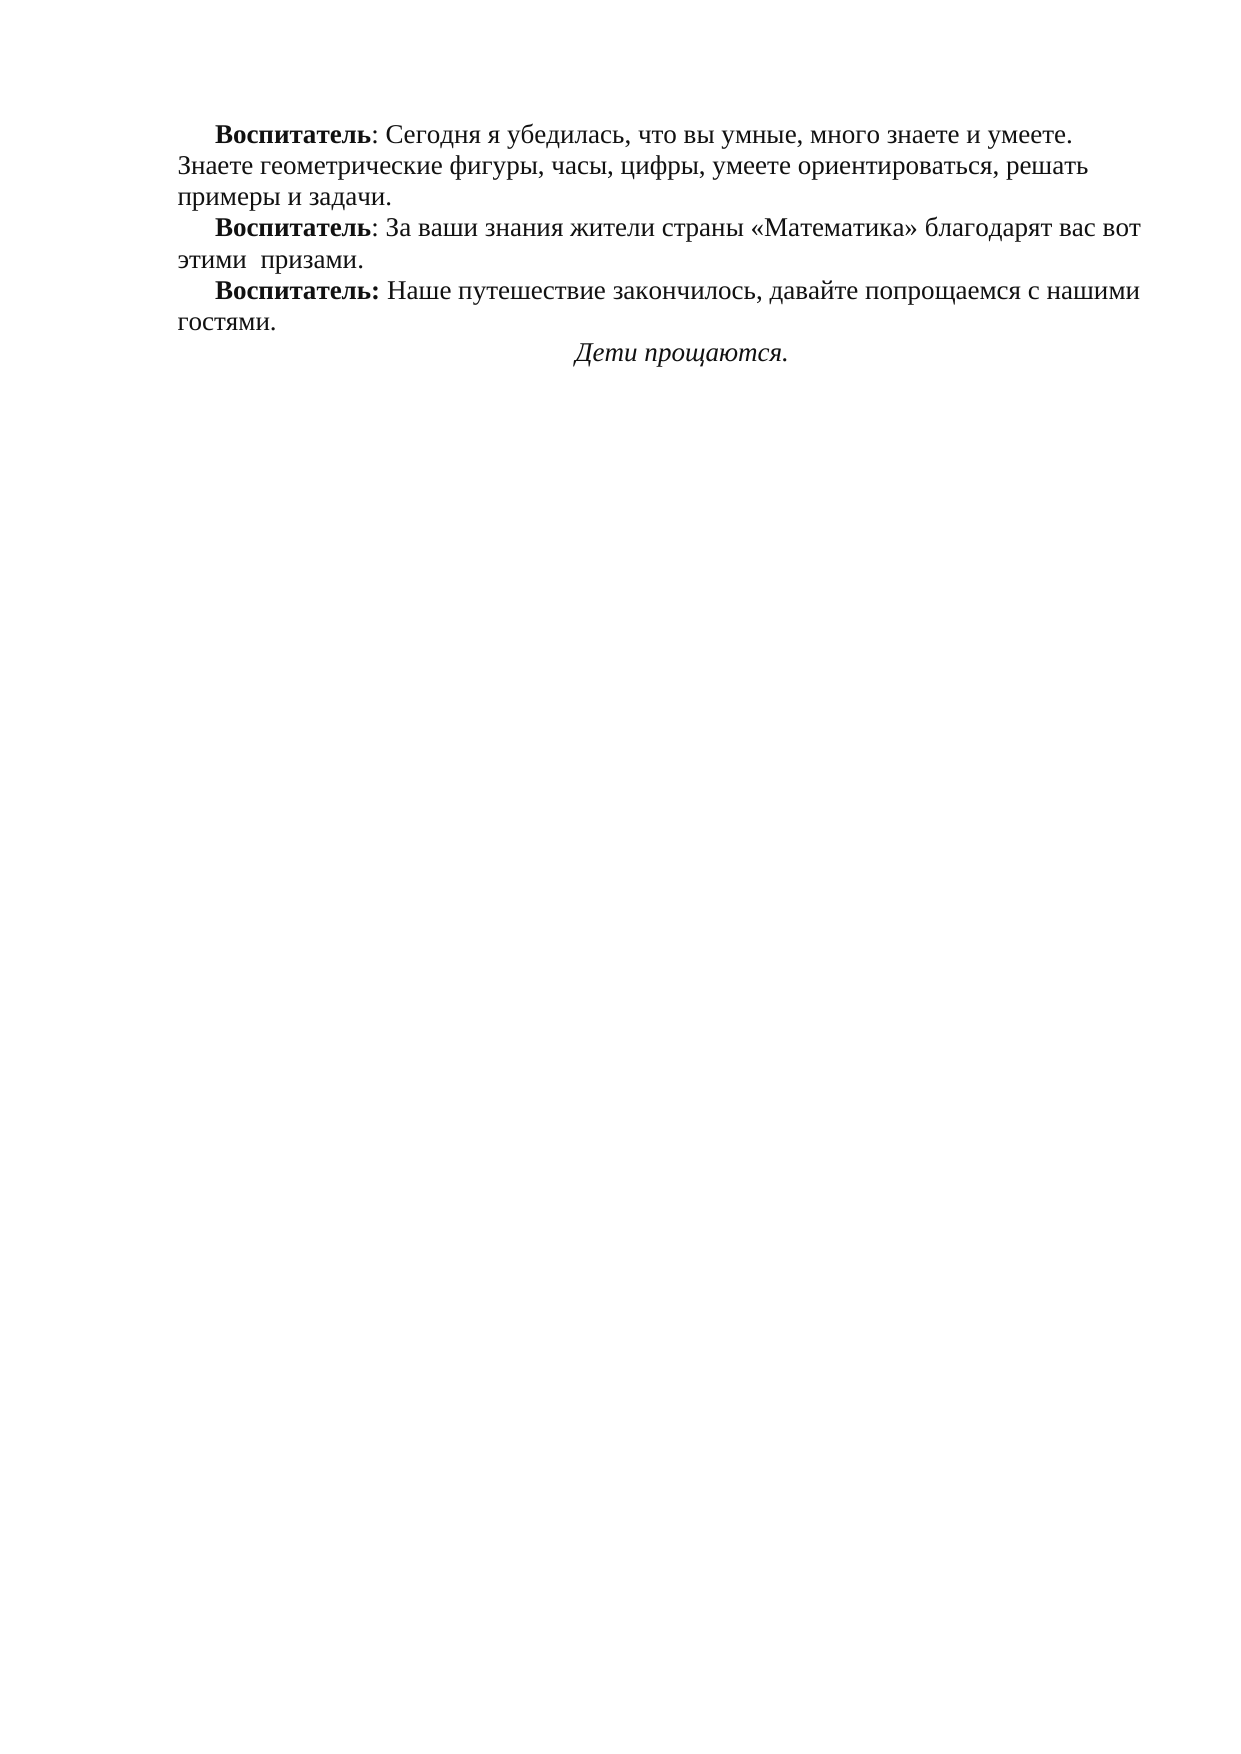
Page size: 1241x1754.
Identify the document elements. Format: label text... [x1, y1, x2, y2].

text Воспитатель: За ваши знания жители страны «Математика» благодарят вас вот этими призами. [177, 212, 1152, 274]
text Воспитатель: Сегодня я убедилась, что вы умные, много знаете и умеете. Знаете геометрические фигуры, часы, цифры, умеете ориентироваться, решать примеры и задачи. [177, 118, 1152, 212]
text Воспитатель: Наше путешествие закончилось, давайте попрощаемся с нашими гостями. [177, 274, 1152, 336]
text Дети прощаются. [177, 336, 1152, 367]
